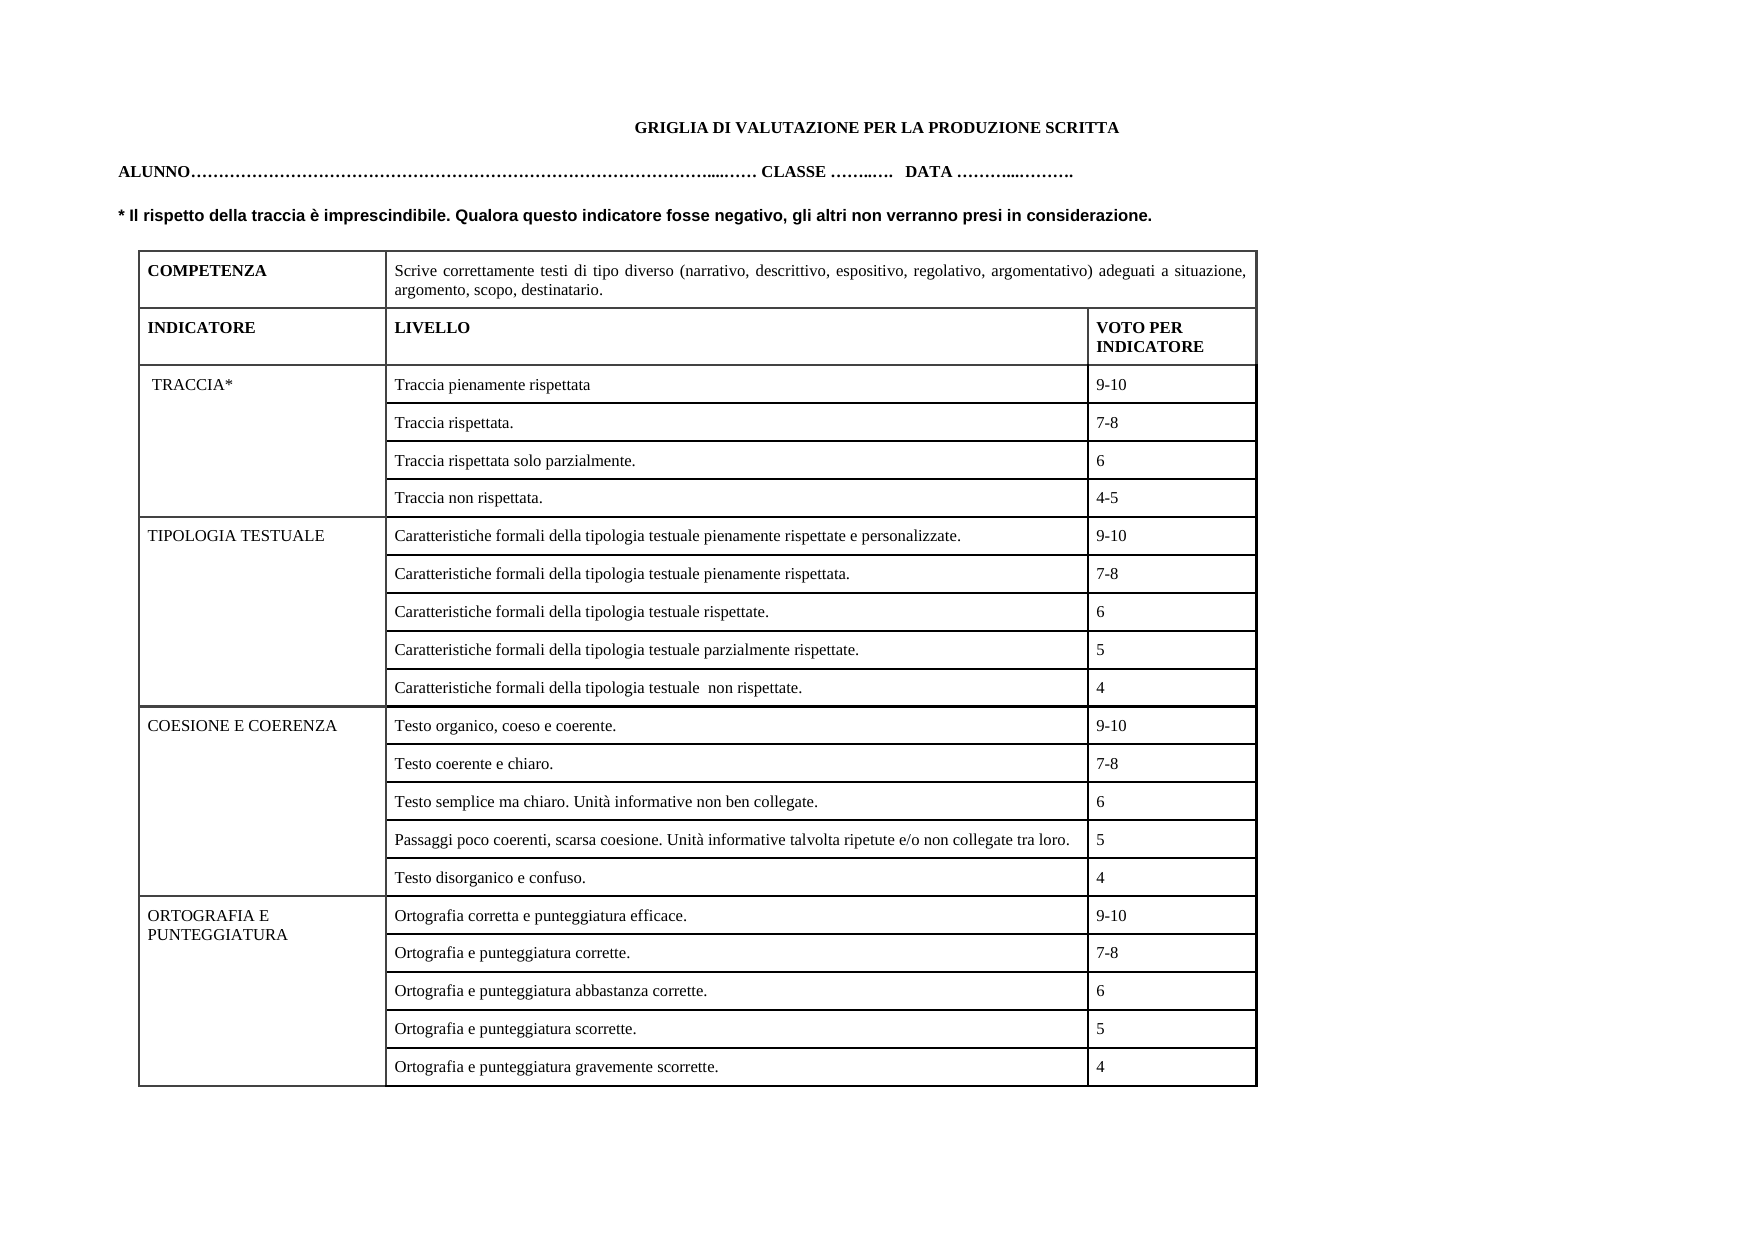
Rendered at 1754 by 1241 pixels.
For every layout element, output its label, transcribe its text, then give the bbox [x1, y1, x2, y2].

table_cell 9-10 [1089, 366, 1255, 402]
table_cell Testo organico, coeso e coerente. [387, 708, 1087, 743]
table_cell 6 [1089, 973, 1255, 1009]
table_cell ORTOGRAFIA E PUNTEGGIATURA [140, 897, 385, 1084]
table_cell VOTO PER INDICATORE [1089, 309, 1255, 364]
table_cell 7-8 [1089, 404, 1255, 440]
table_cell Traccia rispettata. [387, 404, 1087, 440]
table_cell Testo disorganico e confuso. [387, 859, 1087, 895]
table_cell 7-8 [1089, 556, 1255, 592]
table_cell 5 [1089, 632, 1255, 667]
table_cell TRACCIA* [140, 366, 385, 516]
table_cell Caratteristiche formali della tipologia testuale pienamente rispettate e personalizzate. [387, 518, 1087, 554]
table_cell Testo semplice ma chiaro. Unità informative non ben collegate. [387, 783, 1087, 819]
table_cell 9-10 [1089, 897, 1255, 933]
table_cell Ortografia e punteggiatura scorrette. [387, 1011, 1087, 1047]
table_cell Ortografia corretta e punteggiatura efficace. [387, 897, 1087, 933]
table_cell 4-5 [1089, 480, 1255, 516]
table_cell TIPOLOGIA TESTUALE [140, 518, 385, 705]
table_cell Ortografia e punteggiatura corrette. [387, 935, 1087, 971]
table_cell Caratteristiche formali della tipologia testuale parzialmente rispettate. [387, 632, 1087, 667]
table_cell Caratteristiche formali della tipologia testuale rispettate. [387, 594, 1087, 629]
text * Il rispetto della traccia è imprescindibile. Qualora questo indicatore fosse negativo, gli altri non verranno presi in considerazione. [118, 206, 1636, 225]
table_cell Ortografia e punteggiatura abbastanza corrette. [387, 973, 1087, 1009]
table_cell 7-8 [1089, 745, 1255, 781]
table_cell 9-10 [1089, 708, 1255, 743]
table_cell LIVELLO [387, 309, 1087, 364]
table_cell 9-10 [1089, 518, 1255, 554]
table_cell 4 [1089, 670, 1255, 705]
table_cell 4 [1089, 859, 1255, 895]
table_cell 5 [1089, 821, 1255, 857]
table_cell Traccia rispettata solo parzialmente. [387, 442, 1087, 478]
table_cell 6 [1089, 594, 1255, 629]
table_cell COESIONE E COERENZA [140, 708, 385, 895]
table_header Scrive correttamente testi di tipo diverso (narrativo, descrittivo, espositivo, regolativo, argomentativo) adeguati a situazione, argomento, scopo, destinatario. [387, 252, 1255, 307]
table_cell Caratteristiche formali della tipologia testuale pienamente rispettata. [387, 556, 1087, 592]
table_cell Traccia non rispettata. [387, 480, 1087, 516]
table_cell 6 [1089, 783, 1255, 819]
table_cell 6 [1089, 442, 1255, 478]
text GRIGLIA DI VALUTAZIONE PER LA PRODUZIONE SCRITTA [118, 118, 1636, 137]
table_cell Caratteristiche formali della tipologia testuale non rispettate. [387, 670, 1087, 705]
table_cell Ortografia e punteggiatura gravemente scorrette. [387, 1049, 1087, 1084]
table_cell Passaggi poco coerenti, scarsa coesione. Unità informative talvolta ripetute e/o non collegate tra loro. [387, 821, 1087, 857]
table_header COMPETENZA [140, 252, 385, 307]
table_cell INDICATORE [140, 309, 385, 364]
table_cell 7-8 [1089, 935, 1255, 971]
table_cell Testo coerente e chiaro. [387, 745, 1087, 781]
table_cell Traccia pienamente rispettata [387, 366, 1087, 402]
table_cell 5 [1089, 1011, 1255, 1047]
text ALUNNO…………………………………………………………………………………....…… CLASSE ……..…. DATA ………...………. [118, 162, 1636, 181]
table_cell 4 [1089, 1049, 1255, 1084]
